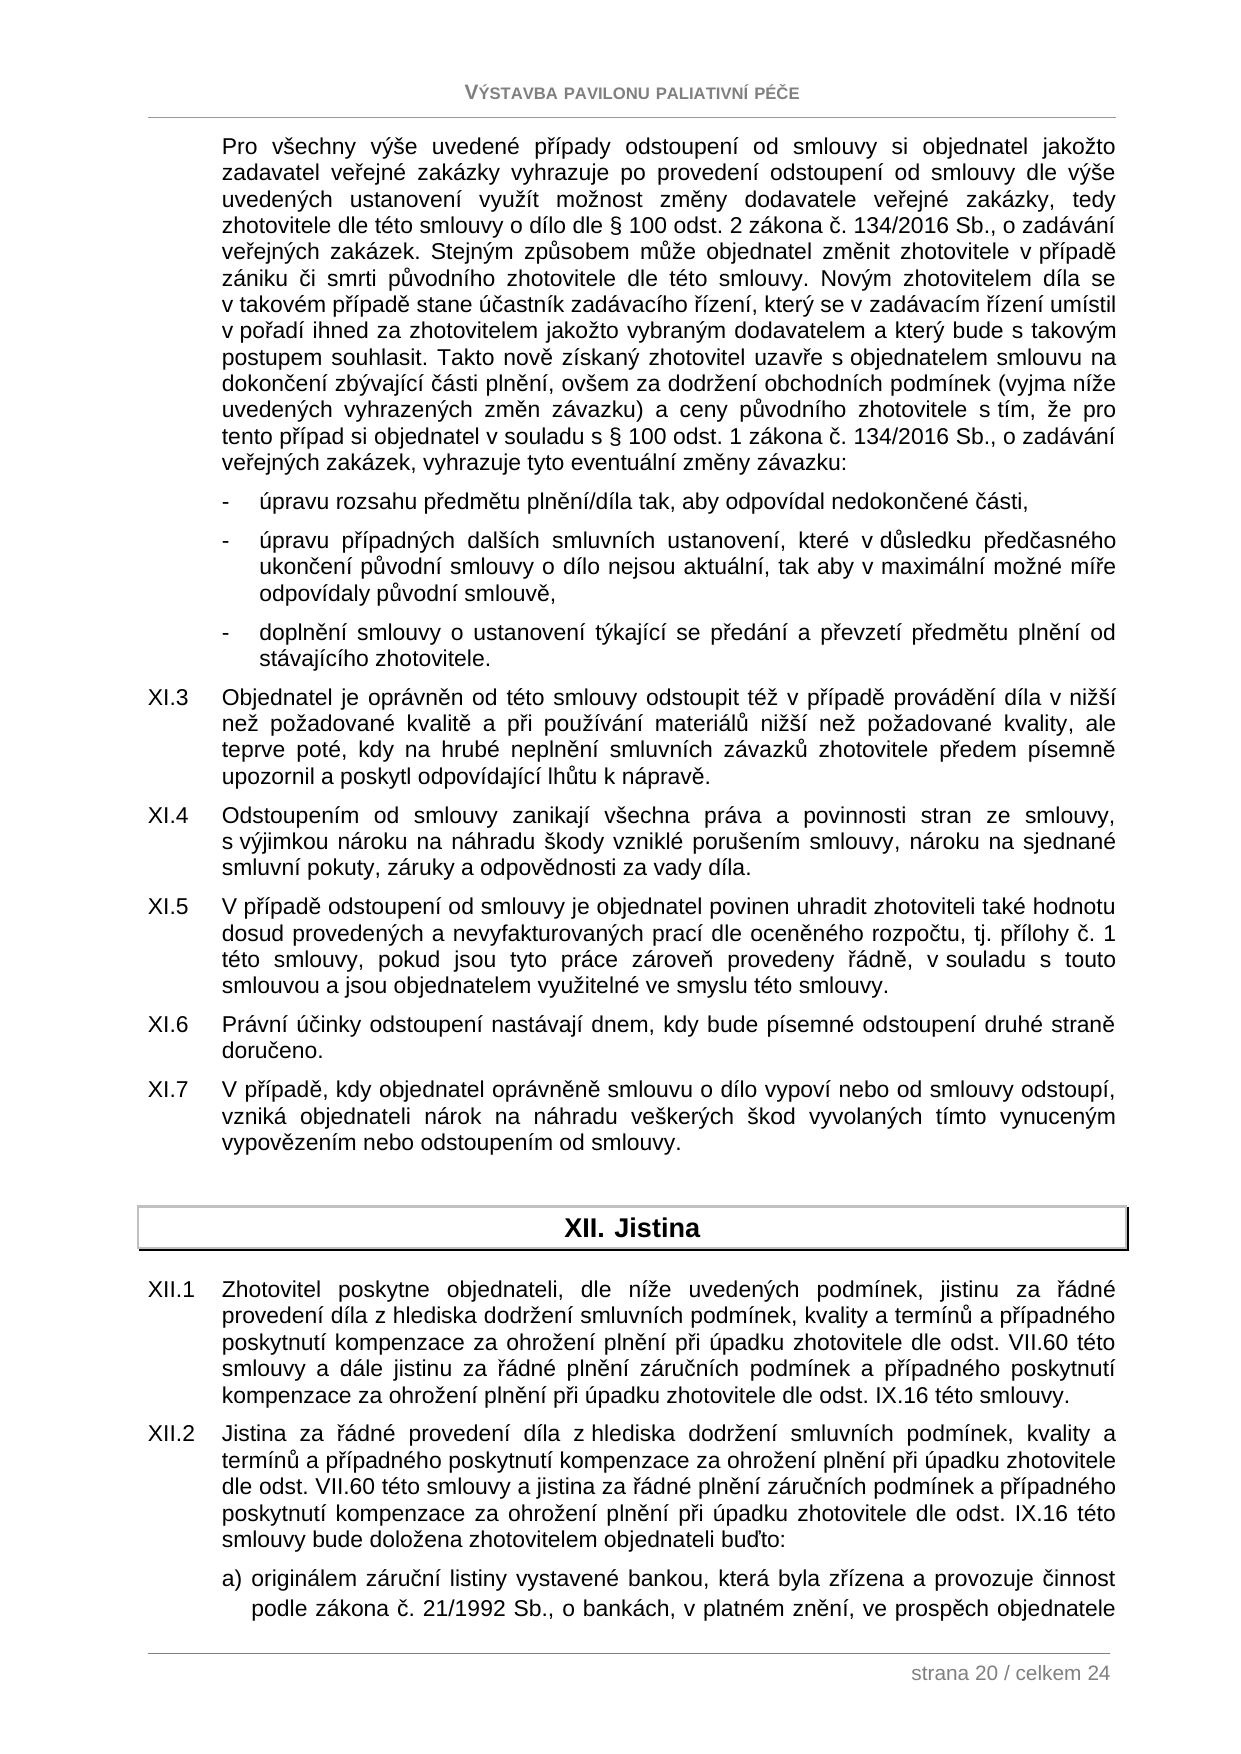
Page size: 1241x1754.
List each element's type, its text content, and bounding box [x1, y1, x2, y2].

list V případě, kdy objednatel oprávněně smlouvu o dílo vypoví nebo od smlouvy odstoupí, vzniká objednateli nárok na náhradu veškerých škod vyvolaných tímto vynuceným vypovězením nebo odstoupením od smlouvy. [148, 1076, 1116, 1155]
list Odstoupením od smlouvy zanikají všechna práva a povinnosti stran ze smlouvy, s výjimkou nároku na náhradu škody vzniklé porušením smlouvy, nároku na sjednané smluvní pokuty, záruky a odpovědnosti za vady díla. [148, 802, 1116, 881]
list Objednatel je oprávněn od této smlouvy odstoupit též v případě provádění díla v nižší než požadované kvalitě a při používání materiálů nižší než požadované kvality, ale teprve poté, kdy na hrubé neplnění smluvních závazků zhotovitele předem písemně upozornil a poskytl odpovídající lhůtu k nápravě. [148, 684, 1116, 789]
list doplnění smlouvy o ustanovení týkající se předání a převzetí předmětu plnění od stávajícího zhotovitele. [222, 618, 1116, 671]
list Jistina za řádné provedení díla z hlediska dodržení smluvních podmínek, kvality a termínů a případného poskytnutí kompenzace za ohrožení plnění při úpadku zhotovitele dle odst. VII.60 této smlouvy a jistina za řádné plnění záručních podmínek a případného poskytnutí kompenzace za ohrožení plnění při úpadku zhotovitele dle odst. IX.16 této smlouvy bude doložena zhotovitelem objednateli buďto: [148, 1420, 1116, 1552]
list V případě odstoupení od smlouvy je objednatel povinen uhradit zhotoviteli také hodnotu dosud provedených a nevyfakturovaných prací dle oceněného rozpočtu, tj. přílohy č. 1 této smlouvy, pokud jsou tyto práce zároveň provedeny řádně, v souladu s touto smlouvou a jsou objednatelem využitelné ve smyslu této smlouvy. [148, 893, 1116, 998]
text Pro všechny výše uvedené případy odstoupení od smlouvy si objednatel jakožto zadavatel veřejné zakázky vyhrazuje po provedení odstoupení od smlouvy dle výše uvedených ustanovení využít možnost změny dodavatele veřejné zakázky, tedy zhotovitele dle této smlouvy o dílo dle § 100 odst. 2 zákona č. 134/2016 Sb., o zadávání veřejných zakázek. Stejným způsobem může objednatel změnit zhotovitele v případě zániku či smrti původního zhotovitele dle této smlouvy. Novým zhotovitelem díla se v takovém případě stane účastník zadávacího řízení, který se v zadávacím řízení umístil v pořadí ihned za zhotovitelem jakožto vybraným dodavatelem a který bude s takovým postupem souhlasit. Takto nově získaný zhotovitel uzavře s objednatelem smlouvu na dokončení zbývající části plnění, ovšem za dodržení obchodních podmínek (vyjma níže uvedených vyhrazených změn závazku) a ceny původního zhotovitele s tím, že pro tento případ si objednatel v souladu s § 100 odst. 1 zákona č. 134/2016 Sb., o zadávání veřejných zakázek, vyhrazuje tyto eventuální změny závazku: [222, 133, 1116, 476]
list úpravu případných dalších smluvních ustanovení, které v důsledku předčasného ukončení původní smlouvy o dílo nejsou aktuální, tak aby v maximální možné míře odpovídaly původní smlouvě, [222, 527, 1116, 606]
list Zhotovitel poskytne objednateli, dle níže uvedených podmínek, jistinu za řádné provedení díla z hlediska dodržení smluvních podmínek, kvality a termínů a případného poskytnutí kompenzace za ohrožení plnění při úpadku zhotovitele dle odst. VII.60 této smlouvy a dále jistinu za řádné plnění záručních podmínek a případného poskytnutí kompenzace za ohrožení plnění při úpadku zhotovitele dle odst. IX.16 této smlouvy. [148, 1276, 1116, 1408]
list Právní účinky odstoupení nastávají dnem, kdy bude písemné odstoupení druhé straně doručeno. [148, 1011, 1116, 1064]
list úpravu rozsahu předmětu plnění/díla tak, aby odpovídal nedokončené části, [222, 488, 1116, 514]
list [222, 1565, 1116, 1621]
subtitle Jistina [139, 1208, 1125, 1247]
